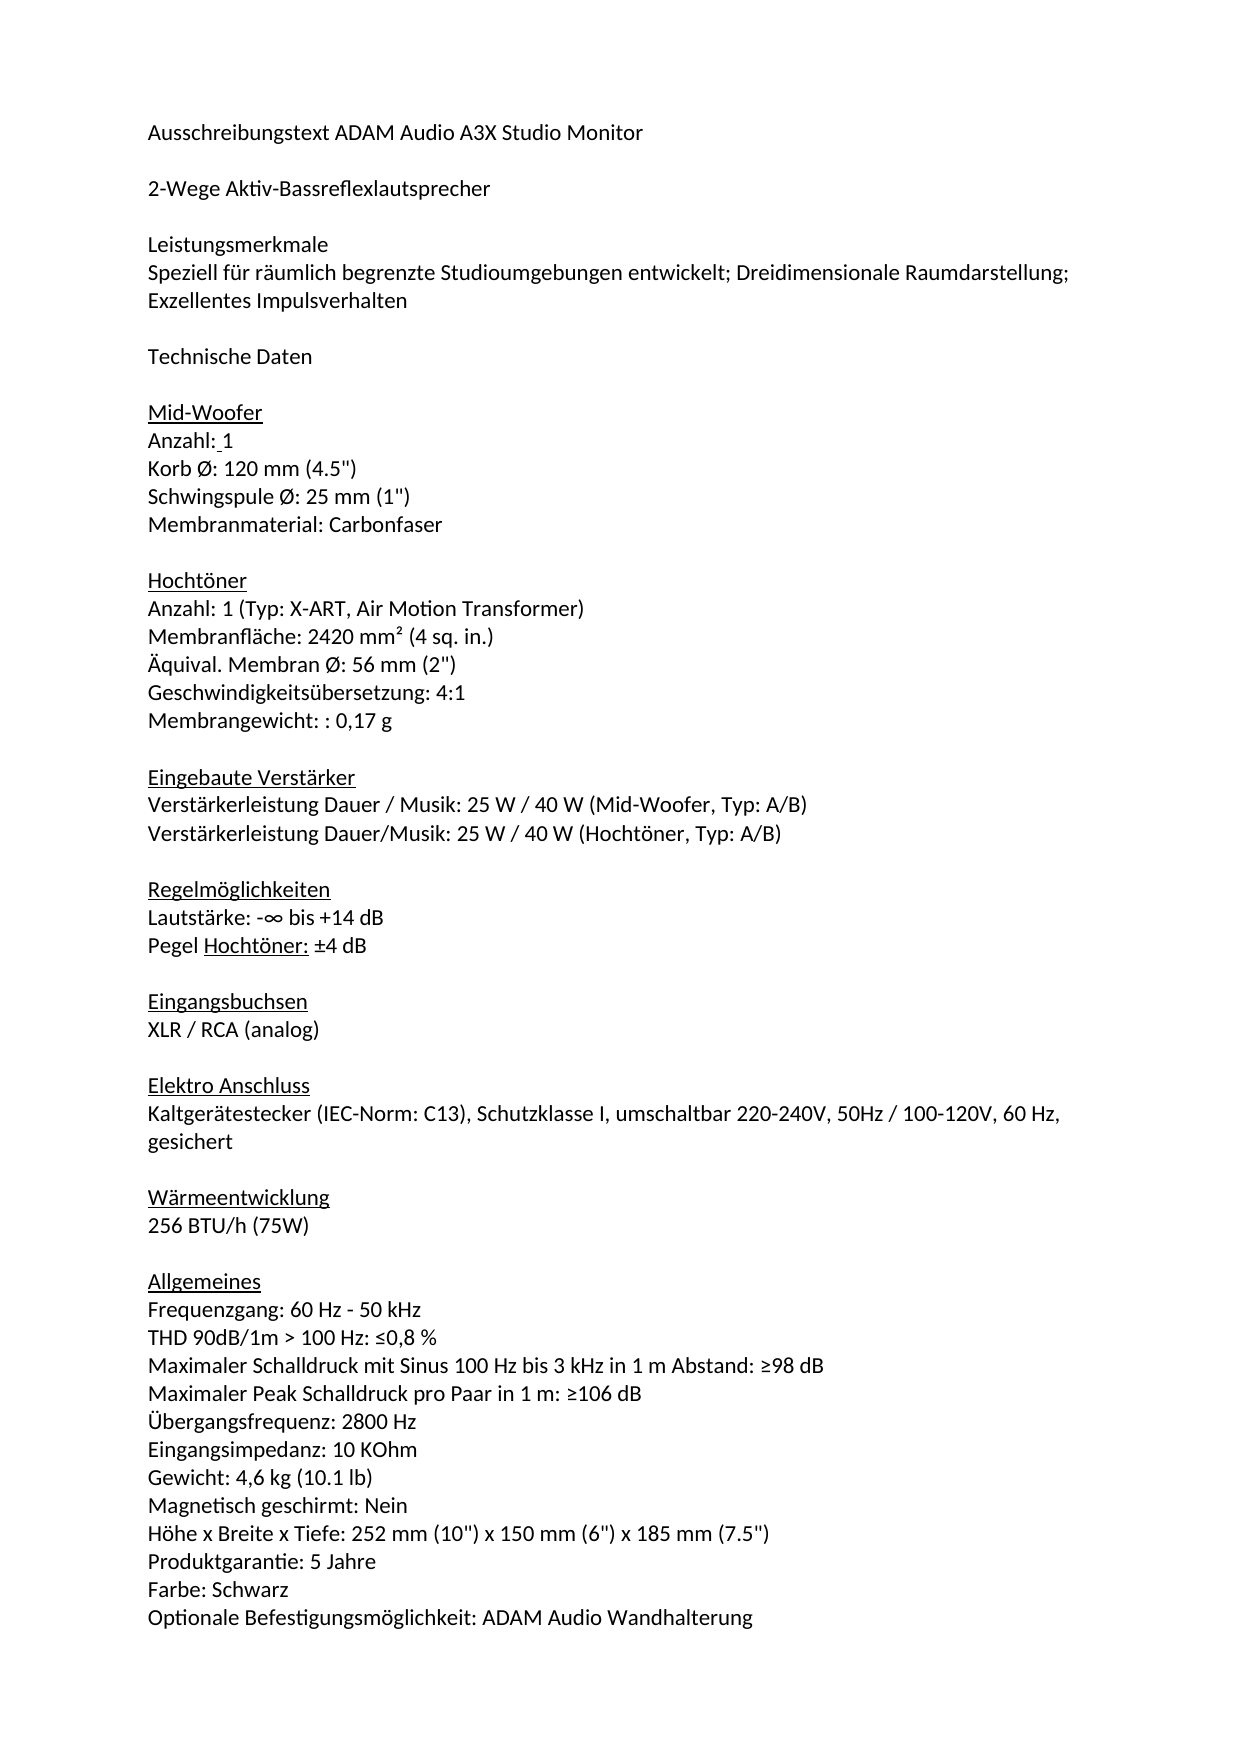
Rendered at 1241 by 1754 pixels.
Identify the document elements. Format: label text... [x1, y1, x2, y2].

text Eingebaute Verstärker [148, 763, 1093, 791]
text Gewicht: 4,6 kg (10.1 lb) [148, 1463, 1093, 1491]
text Produktgarantie: 5 Jahre [148, 1547, 1093, 1575]
text Allgemeines [148, 1267, 1093, 1295]
text 2-Wege Aktiv-Bassreflexlautsprecher [148, 174, 1093, 202]
text Eingangsbuchsen [148, 987, 1093, 1015]
text Frequenzgang: 60 Hz - 50 kHz [148, 1295, 1093, 1323]
text XLR / RCA (analog) [148, 1015, 1093, 1043]
text Kaltgerätestecker (IEC-Norm: C13), Schutzklasse I, umschaltbar 220-240V, 50Hz / 100-120V, 60 Hz, gesichert [148, 1099, 1093, 1155]
text Korb Ø: 120 mm (4.5") [148, 454, 1093, 482]
text Regelmöglichkeiten [148, 875, 1093, 903]
text Membranmaterial: Carbonfaser [148, 510, 1093, 538]
text Eingangsimpedanz: 10 KOhm [148, 1435, 1093, 1463]
text Lautstärke: -∞ bis +14 dB [148, 903, 1093, 931]
text Maximaler Peak Schalldruck pro Paar in 1 m: ≥106 dB [148, 1379, 1093, 1407]
text Verstärkerleistung Dauer/Musik: 25 W / 40 W (Hochtöner, Typ: A/B) [148, 819, 1093, 847]
text Höhe x Breite x Tiefe: 252 mm (10") x 150 mm (6") x 185 mm (7.5") [148, 1519, 1093, 1547]
text Maximaler Schalldruck mit Sinus 100 Hz bis 3 kHz in 1 m Abstand: ≥98 dB [148, 1351, 1093, 1379]
text 256 BTU/h (75W) [148, 1211, 1093, 1239]
text Anzahl: 1 [148, 426, 1093, 454]
text Hochtöner [148, 566, 1093, 594]
text Anzahl: 1 (Typ: X-ART, Air Motion Transformer) [148, 594, 1093, 622]
text Verstärkerleistung Dauer / Musik: 25 W / 40 W (Mid-Woofer, Typ: A/B) [148, 791, 1093, 819]
text Geschwindigkeitsübersetzung: 4:1 [148, 678, 1093, 707]
text Technische Daten [148, 342, 1093, 370]
text Leistungsmerkmale [148, 230, 1093, 258]
text Optionale Befestigungsmöglichkeit: ADAM Audio Wandhalterung [148, 1603, 1093, 1631]
text Wärmeentwicklung [148, 1183, 1093, 1211]
text Äquival. Membran Ø: 56 mm (2") [148, 651, 1093, 678]
text Membranfläche: 2420 mm² (4 sq. in.) [148, 622, 1093, 651]
text Mid-Woofer [148, 398, 1093, 426]
text Magnetisch geschirmt: Nein [148, 1491, 1093, 1519]
text Elektro Anschluss [148, 1071, 1093, 1099]
text Ausschreibungstext ADAM Audio A3X Studio Monitor [148, 118, 1093, 146]
text Pegel Hochtöner: ±4 dB [148, 931, 1093, 959]
text Speziell für räumlich begrenzte Studioumgebungen entwickelt; Dreidimensionale Raumdarstellung; Exzellentes Impulsverhalten [148, 258, 1093, 314]
text Farbe: Schwarz [148, 1575, 1093, 1603]
text Übergangsfrequenz: 2800 Hz [148, 1407, 1093, 1435]
text Membrangewicht: : 0,17 g [148, 707, 1093, 734]
text THD 90dB/1m > 100 Hz: ≤0,8 % [148, 1323, 1093, 1351]
text Schwingspule Ø: 25 mm (1") [148, 482, 1093, 510]
